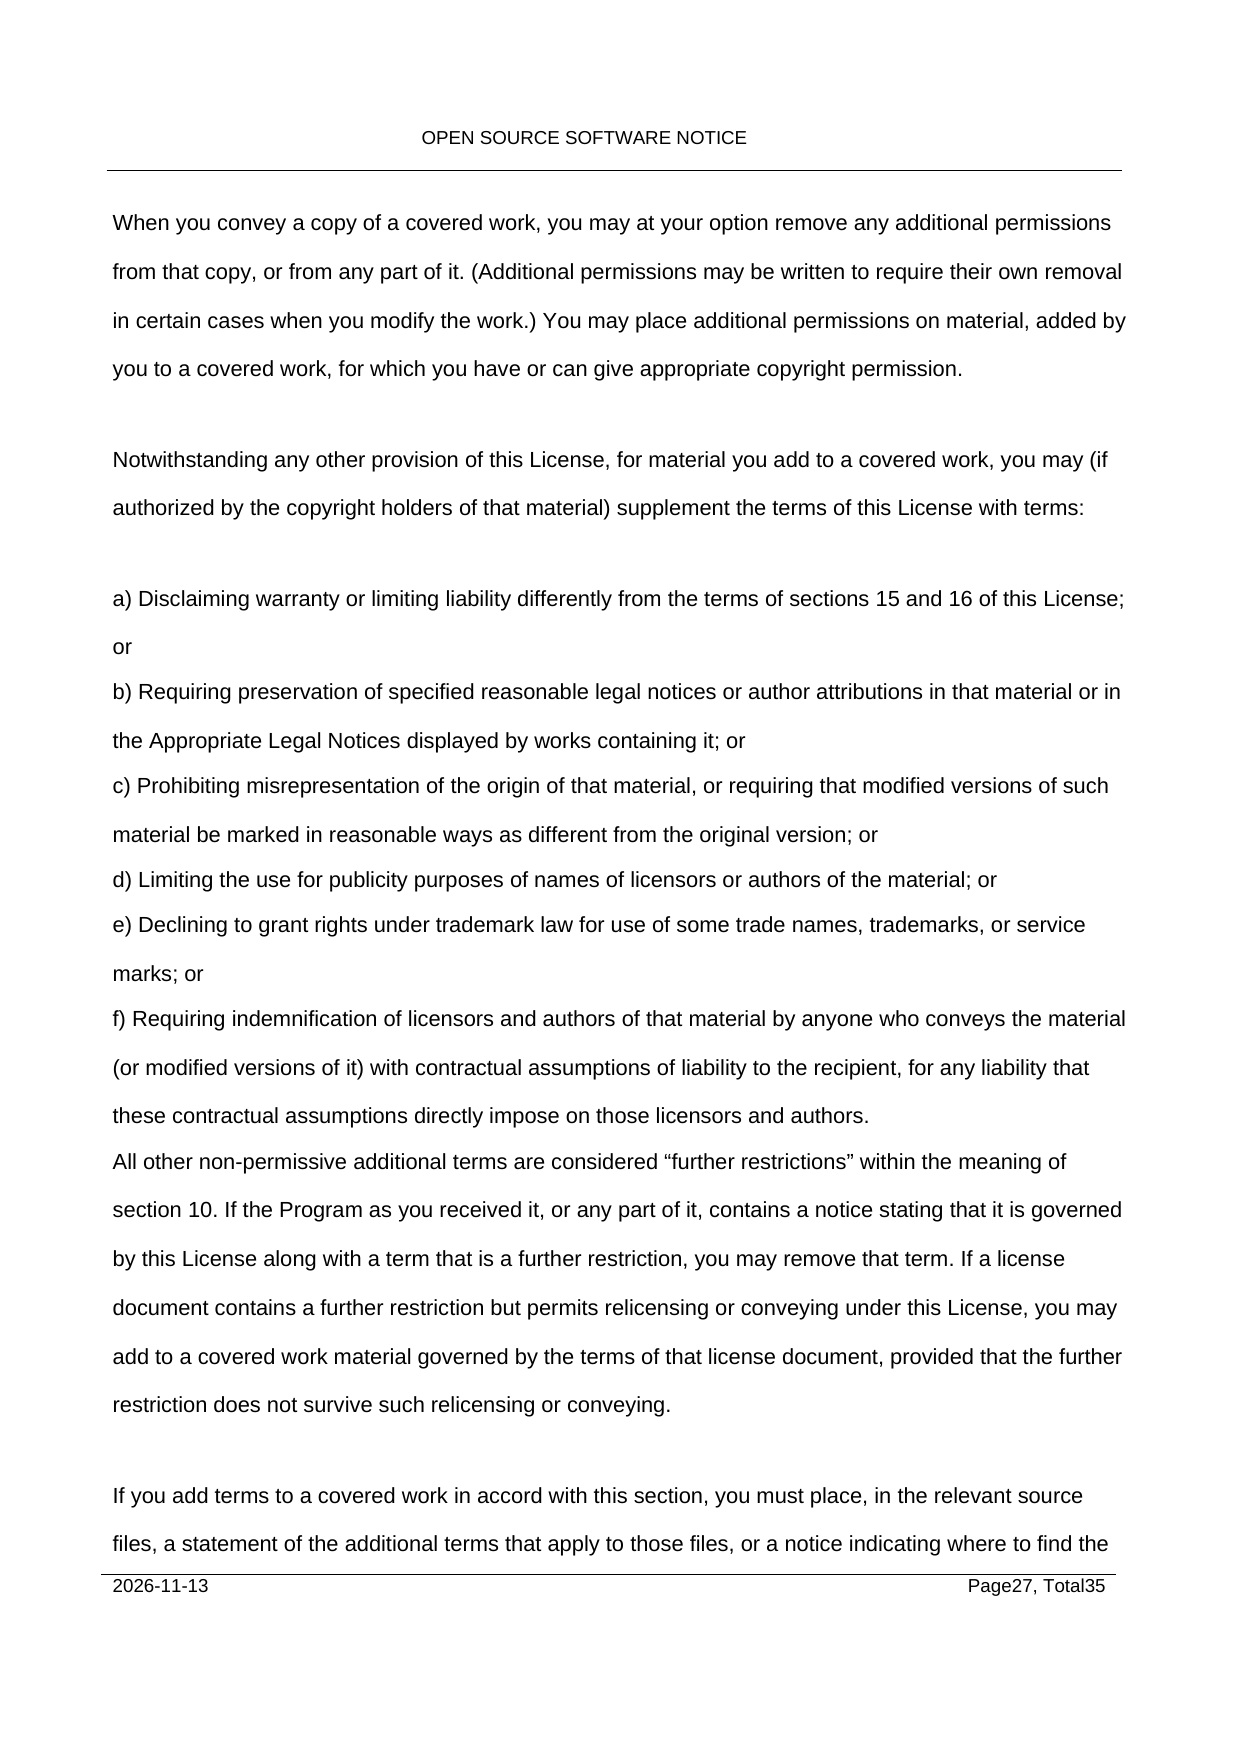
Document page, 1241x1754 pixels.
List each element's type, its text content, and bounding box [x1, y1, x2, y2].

text a) Disclaiming warranty or limiting liability differently from the terms of sections 15 and 16 of this License; or [112, 582, 1128, 663]
text d) Limiting the use for publicity purposes of names of licensors or authors of the material; or [112, 863, 1128, 896]
text All other non-permissive additional terms are considered “further restrictions” within the meaning of section 10. If the Program as you received it, or any part of it, contains a notice stating that it is governed by this License along with a term that is a further restriction, you may remove that term. If a license document contains a further restriction but permits relicensing or conveying under this License, you may add to a covered work material governed by the terms of that license document, provided that the further restriction does not survive such relicensing or conveying. [112, 1145, 1128, 1421]
text f) Requiring indemnification of licensors and authors of that material by anyone who conveys the material (or modified versions of it) with contractual assumptions of liability to the recipient, for any liability that these contractual assumptions directly impose on those licensors and authors. [112, 1002, 1128, 1132]
text c) Prohibiting misrepresentation of the origin of that material, or requiring that modified versions of such material be marked in reasonable ways as different from the original version; or [112, 769, 1128, 851]
text When you convey a copy of a covered work, you may at your option remove any additional permissions from that copy, or from any part of it. (Additional permissions may be written to require their own removal in certain cases when you modify the work.) You may place additional permissions on material, added by you to a covered work, for which you have or can give appropriate copyright permission. [112, 206, 1128, 385]
text e) Declining to grant rights under trademark law for use of some trade names, trademarks, or service marks; or [112, 908, 1128, 990]
text b) Requiring preservation of specified reasonable legal notices or author attributions in that material or in the Appropriate Legal Notices displayed by works containing it; or [112, 676, 1128, 757]
text Notwithstanding any other provision of this License, for material you add to a covered work, you may (if authorized by the copyright holders of that material) supplement the terms of this License with terms: [112, 443, 1128, 524]
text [112, 1479, 1128, 1560]
